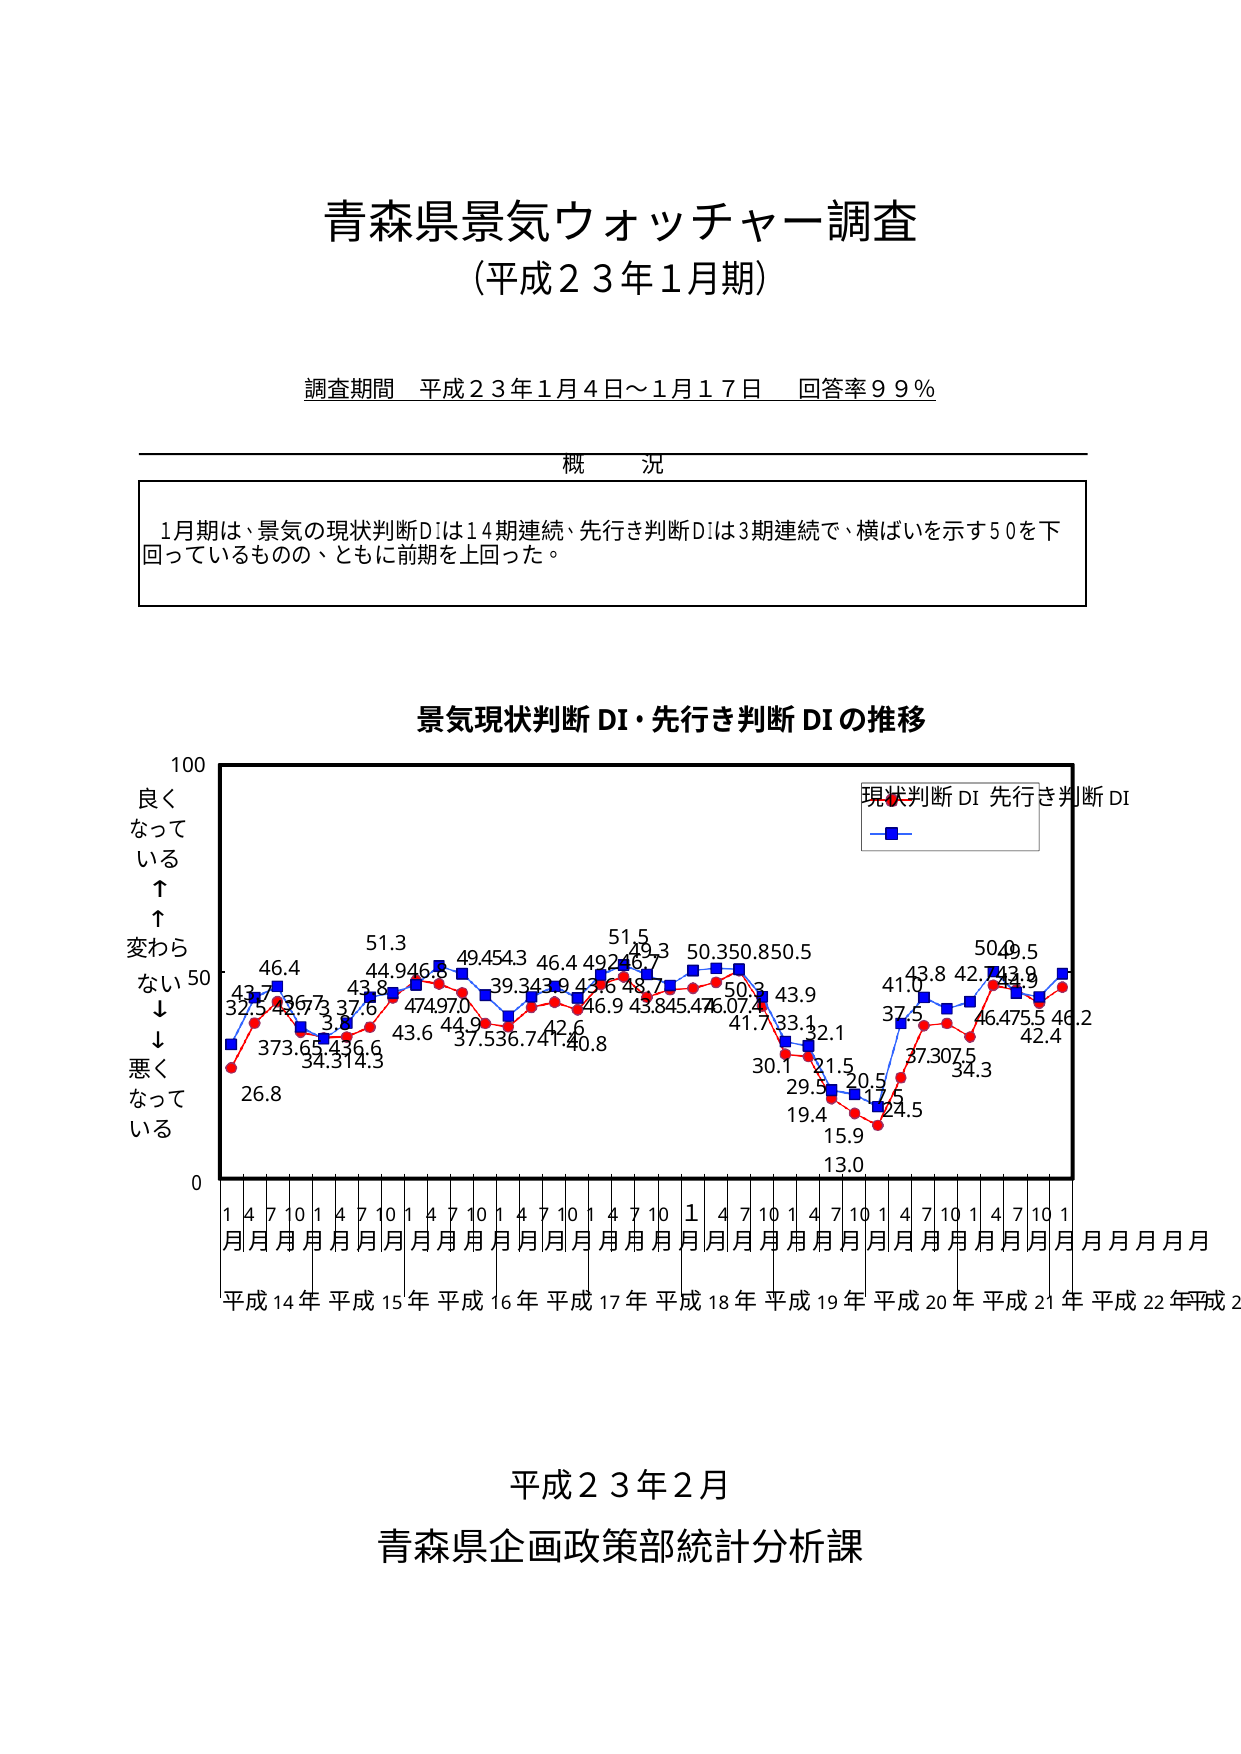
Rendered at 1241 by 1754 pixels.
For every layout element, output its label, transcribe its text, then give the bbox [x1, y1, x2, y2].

picture [510, 959, 524, 964]
picture [891, 793, 898, 807]
text ↑ 変わら [126, 903, 191, 963]
text 調査期間 平成２３年１月４日～１月１７日 回答率９９％ [106, 373, 1134, 404]
text ない50 [137, 964, 1134, 991]
text ↓ 悪くなっている [128, 1024, 189, 1144]
picture [490, 959, 500, 964]
picture [225, 959, 464, 964]
text ↑ [146, 874, 1134, 903]
text 景気現状判断DI・先行き判断DIの推移 [416, 694, 1134, 739]
picture [465, 959, 475, 964]
picture [614, 959, 623, 964]
text 100 [170, 750, 1134, 779]
picture [655, 959, 1068, 964]
picture [885, 799, 890, 807]
text 青森県景気ウォッチャー調査 [106, 189, 1134, 252]
text 平成２３年２月 [106, 1462, 1134, 1507]
picture [634, 959, 655, 964]
text 青森県企画政策部統計分析課 [106, 1521, 1134, 1572]
picture [475, 959, 489, 964]
text 良くなっている [128, 784, 189, 874]
picture [540, 1033, 545, 1041]
text （平成２３年１月期） [106, 252, 1134, 303]
picture [574, 959, 586, 964]
picture [225, 1024, 1068, 1131]
picture [525, 959, 540, 964]
text ↓ [146, 994, 1134, 1024]
picture [605, 959, 615, 964]
picture [551, 959, 569, 964]
picture [569, 1033, 574, 1041]
picture [885, 827, 898, 840]
text 0 [191, 1168, 1134, 1196]
picture [576, 1027, 582, 1034]
